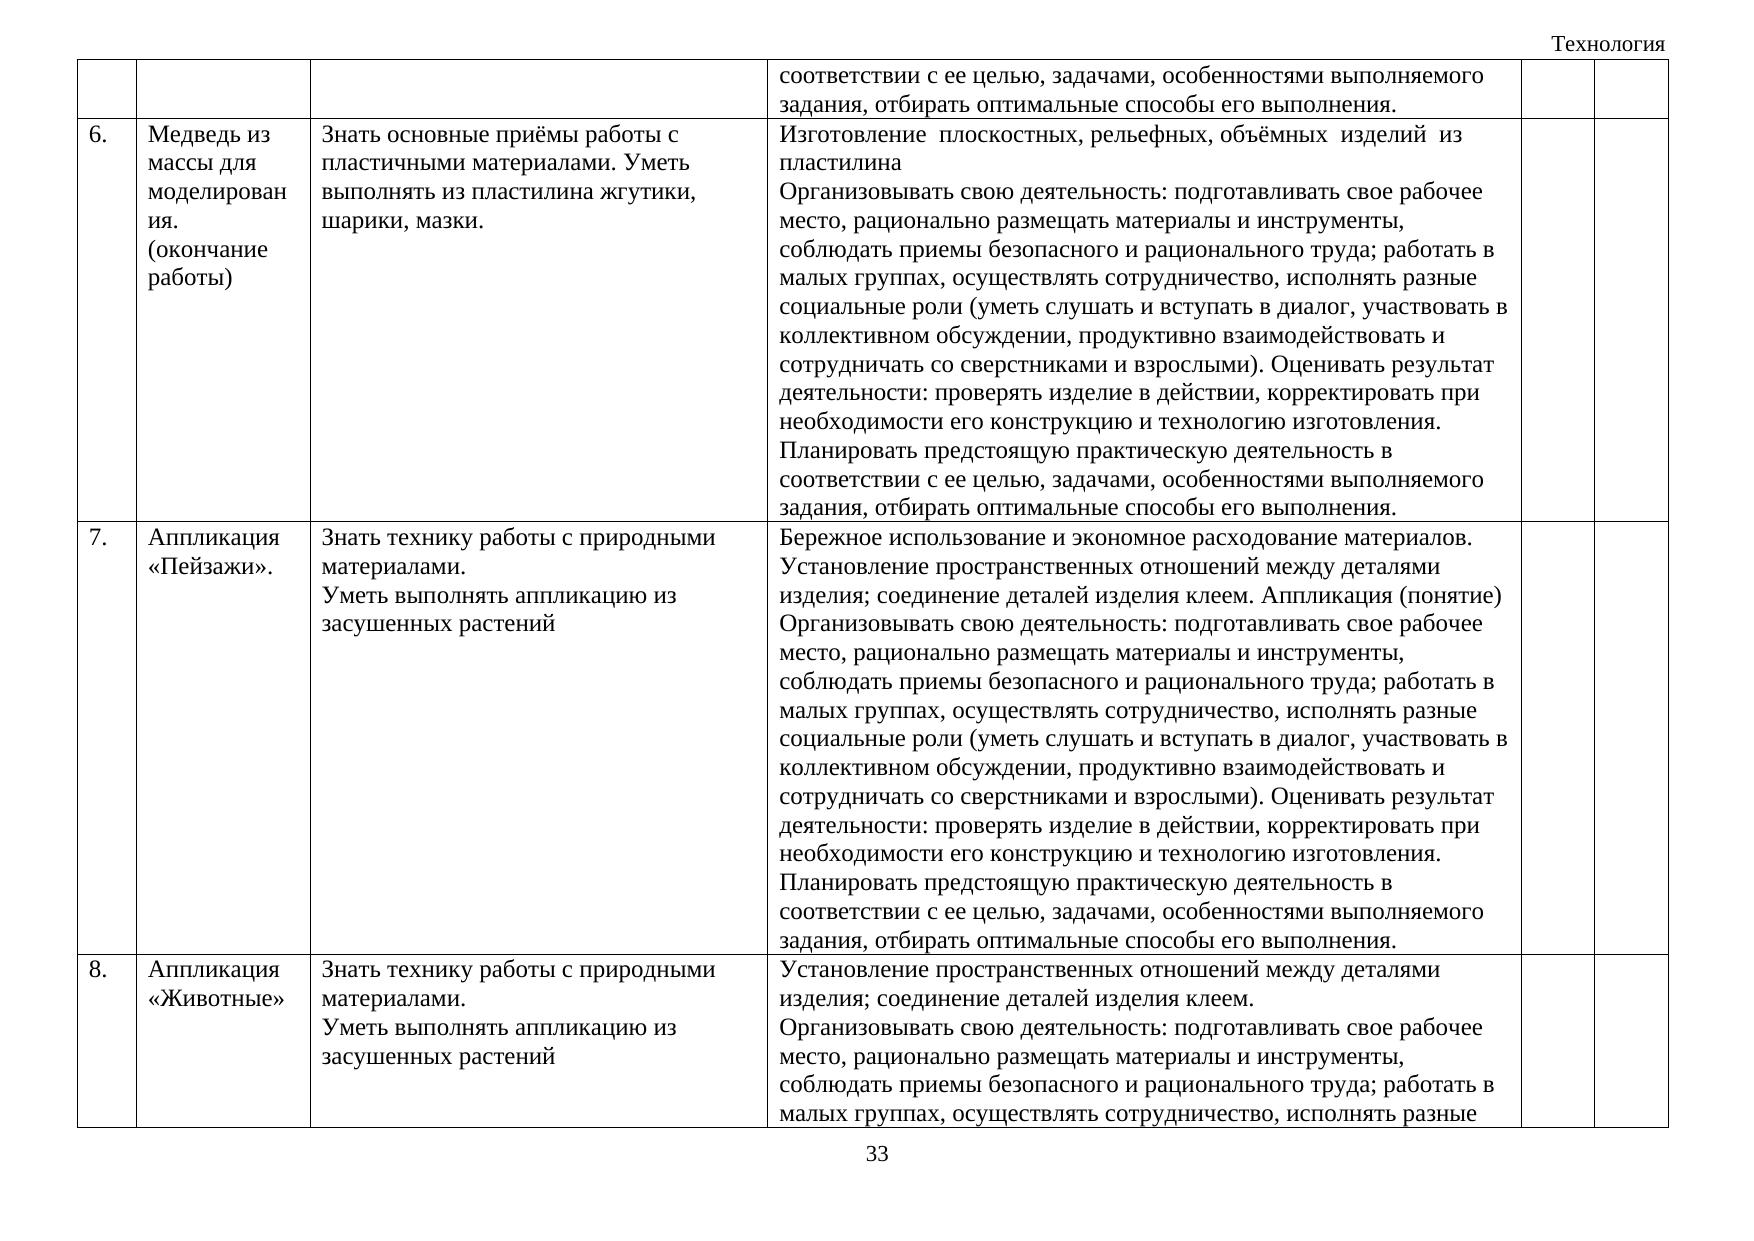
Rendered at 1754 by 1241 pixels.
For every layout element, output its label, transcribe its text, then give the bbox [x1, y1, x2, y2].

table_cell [137, 60, 310, 118]
table_cell Знать основные приёмы работы с пластичными материалами. Уметь выполнять из пластилина жгутики, шарики, мазки. [311, 119, 767, 521]
table_cell [1595, 955, 1668, 1127]
table_cell [78, 522, 136, 953]
table_cell [1595, 119, 1668, 521]
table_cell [768, 60, 1521, 118]
table_cell [78, 955, 136, 1127]
table_cell [78, 60, 136, 118]
table_cell [1522, 955, 1594, 1127]
table_cell Медведь из массы для моделирования. (окончание работы) [137, 119, 310, 521]
table_cell [1595, 522, 1668, 953]
table_cell [1522, 119, 1594, 521]
table_cell [78, 119, 136, 521]
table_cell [137, 955, 310, 1127]
table_cell Бережное использование и экономное расходование материалов. Установление пространственных отношений между деталями изделия; соединение деталей изделия клеем. Аппликация (понятие) Организовывать свою деятельность: подготавливать свое рабочее место, рационально размещать материалы и инструменты, соблюдать приемы безопасного и рационального труда; работать в малых группах, осуществлять сотрудничество, исполнять разные социальные роли (уметь слушать и вступать в диалог, участвовать в коллективном обсуждении, продуктивно взаимодействовать и сотрудничать со сверстниками и взрослыми). Оценивать результат деятельности: проверять изделие в действии, корректировать при необходимости его конструкцию и технологию изготовления. Планировать предстоящую практическую деятельность в соответствии с ее целью, задачами, особенностями выполняемого задания, отбирать оптимальные способы его выполнения. [768, 522, 1521, 953]
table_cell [311, 60, 767, 118]
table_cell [768, 955, 1521, 1127]
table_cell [311, 955, 767, 1127]
table_cell Аппликация «Пейзажи». [137, 522, 310, 953]
table_cell Знать технику работы с природными материалами. Уметь выполнять аппликацию из засушенных растений [311, 522, 767, 953]
table_cell [1595, 60, 1668, 118]
table_cell [1522, 60, 1594, 118]
table_cell [1522, 522, 1594, 953]
